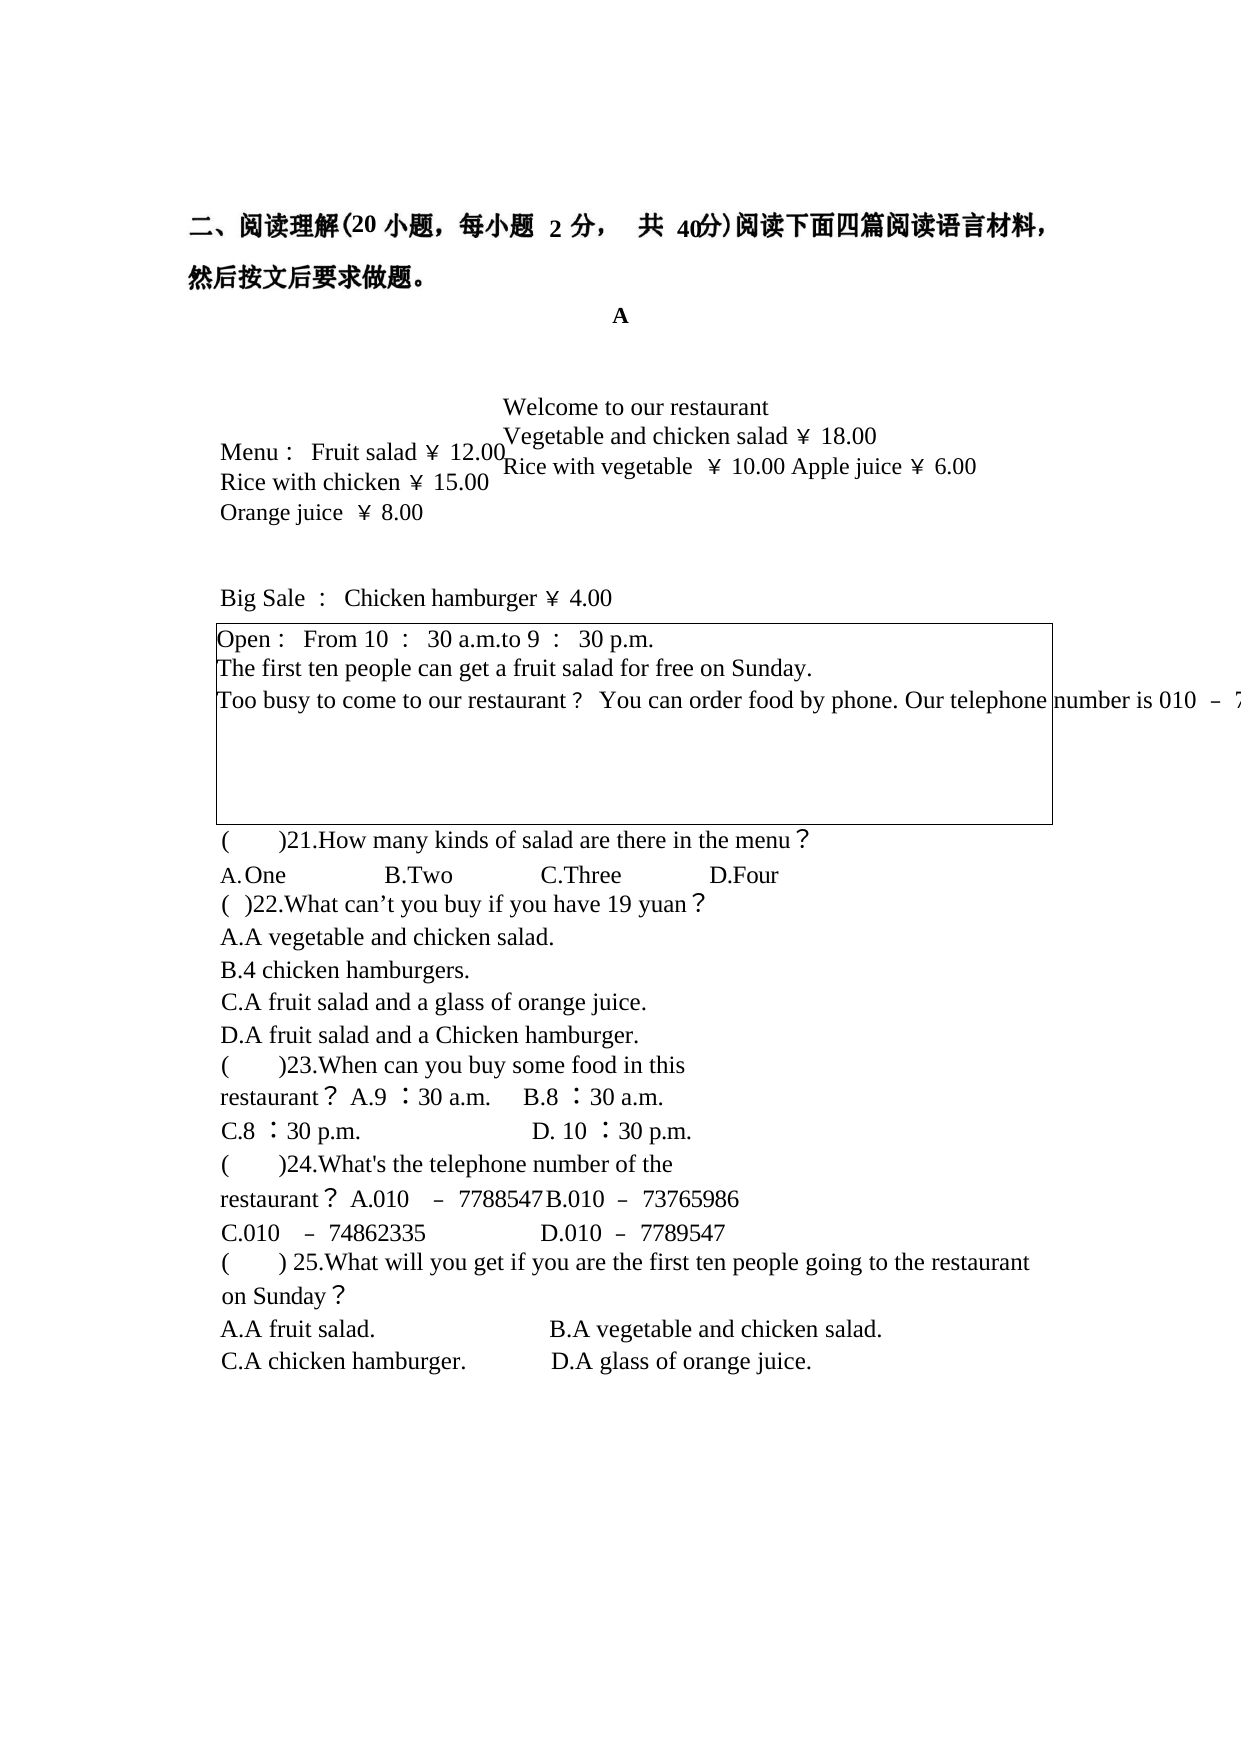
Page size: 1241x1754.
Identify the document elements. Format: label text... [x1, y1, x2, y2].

text A [171, 267, 1069, 328]
text ( ) 25.What will you get if you are the first ten people going to the restaurant on Sunday？ [221, 1247, 1053, 1312]
text ( )23.When can you buy some food in this restaurant？ A.9 ：30 a.m. B.8 ：30 a.m. [220, 1051, 815, 1113]
picture [185, 261, 424, 293]
picture [381, 209, 534, 238]
text B.4 chicken hamburgers. [220, 955, 1069, 984]
text ( )24.What's the telephone number of the restaurant？ A.010 ﹣ 7788547 B.010 ﹣ 73765986 [220, 1149, 802, 1214]
list One B.Two C.Three D.Four ( )22.What can’t you buy if you have 19 yuan？ [220, 862, 781, 920]
text C.010 ﹣ 74862335 D.010 ﹣ 7789547 [221, 1217, 1069, 1247]
text C.8 ：30 p.m. D. 10 ：30 p.m. [221, 1113, 1069, 1147]
text C.A fruit salad and a glass of orange juice. [221, 987, 1069, 1015]
text ( )21.How many kinds of salad are there in the menu？ [221, 368, 1069, 854]
picture [567, 209, 604, 238]
text A.A fruit salad. B.A vegetable and chicken salad. [220, 1314, 1069, 1342]
text D.A fruit salad and a Chicken hamburger. [220, 1020, 1069, 1049]
text A.A vegetable and chicken salad. [220, 922, 1069, 950]
picture [186, 209, 355, 240]
picture [635, 209, 664, 238]
text C.A chicken hamburger. D.A glass of orange juice. [221, 1346, 1069, 1375]
